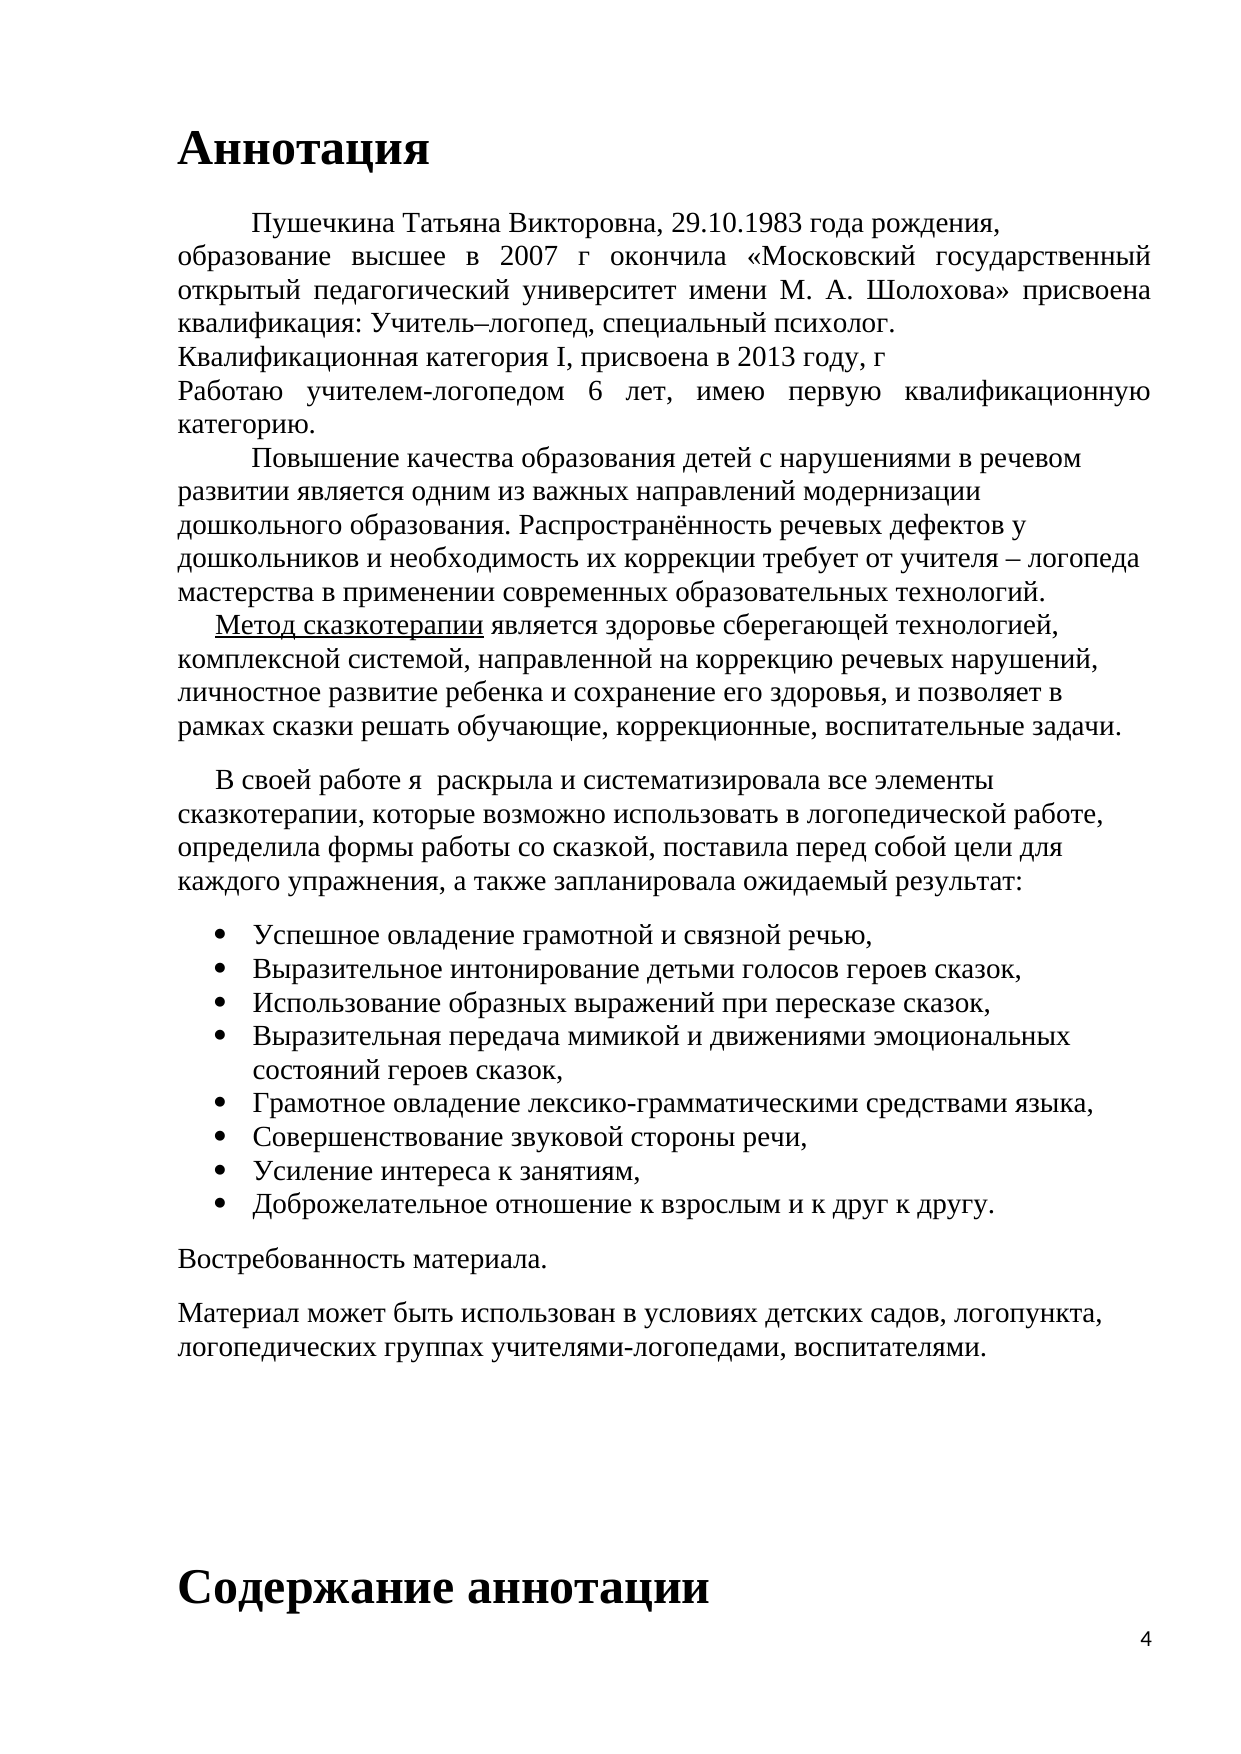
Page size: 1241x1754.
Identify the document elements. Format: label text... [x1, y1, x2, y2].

text Востребованность материала. [177, 1241, 1152, 1274]
text Аннотация [177, 118, 1152, 176]
list Усиление интереса к занятиям, [215, 1153, 1152, 1187]
text Работаю учителем-логопедом 6 лет, имею первую квалификационную категорию. [177, 373, 1152, 440]
list Совершенствование звуковой стороны речи, [215, 1119, 1152, 1153]
list Грамотное овладение лексико-грамматическими средствами языка, [215, 1086, 1152, 1119]
list Выразительная передача мимикой и движениями эмоциональных состояний героев сказок, [215, 1018, 1152, 1086]
text Квалификационная категория I, присвоена в 2013 году, г [177, 339, 1152, 373]
text образование высшее в 2007 г окончила «Московский государственный открытый педагогический университет имени М. А. Шолохова» присвоена квалификация: Учитель–логопед, специальный психолог. [177, 238, 1152, 339]
list Выразительное интонирование детьми голосов героев сказок, [215, 951, 1152, 985]
text Пушечкина Татьяна Викторовна, 29.10.1983 года рождения, [177, 205, 1152, 238]
text В своей работе я раскрыла и систематизировала все элементы сказкотерапии, которые возможно использовать в логопедической работе, определила формы работы со сказкой, поставила перед собой цели для каждого упражнения, а также запланировала ожидаемый результат: [177, 762, 1152, 897]
list Доброжелательное отношение к взрослым и к друг к другу. [215, 1187, 1152, 1220]
text Повышение качества образования детей с нарушениями в речевом развитии является одним из важных направлений модернизации дошкольного образования. Распространённость речевых дефектов у дошкольников и необходимость их коррекции требует от учителя – логопеда мастерства в применении современных образовательных технологий. [177, 440, 1152, 607]
list Использование образных выражений при пересказе сказок, [215, 985, 1152, 1018]
text Метод сказкотерапии является здоровье сберегающей технологией, комплексной системой, направленной на коррекцию речевых нарушений, личностное развитие ребенка и сохранение его здоровья, и позволяет в рамках сказки решать обучающие, коррекционные, воспитательные задачи. [177, 607, 1152, 742]
text Содержание аннотации [177, 1557, 1152, 1614]
list Успешное овладение грамотной и связной речью, [215, 917, 1152, 951]
text Материал может быть использован в условиях детских садов, логопункта, логопедических группах учителями-логопедами, воспитателями. [177, 1295, 1152, 1362]
